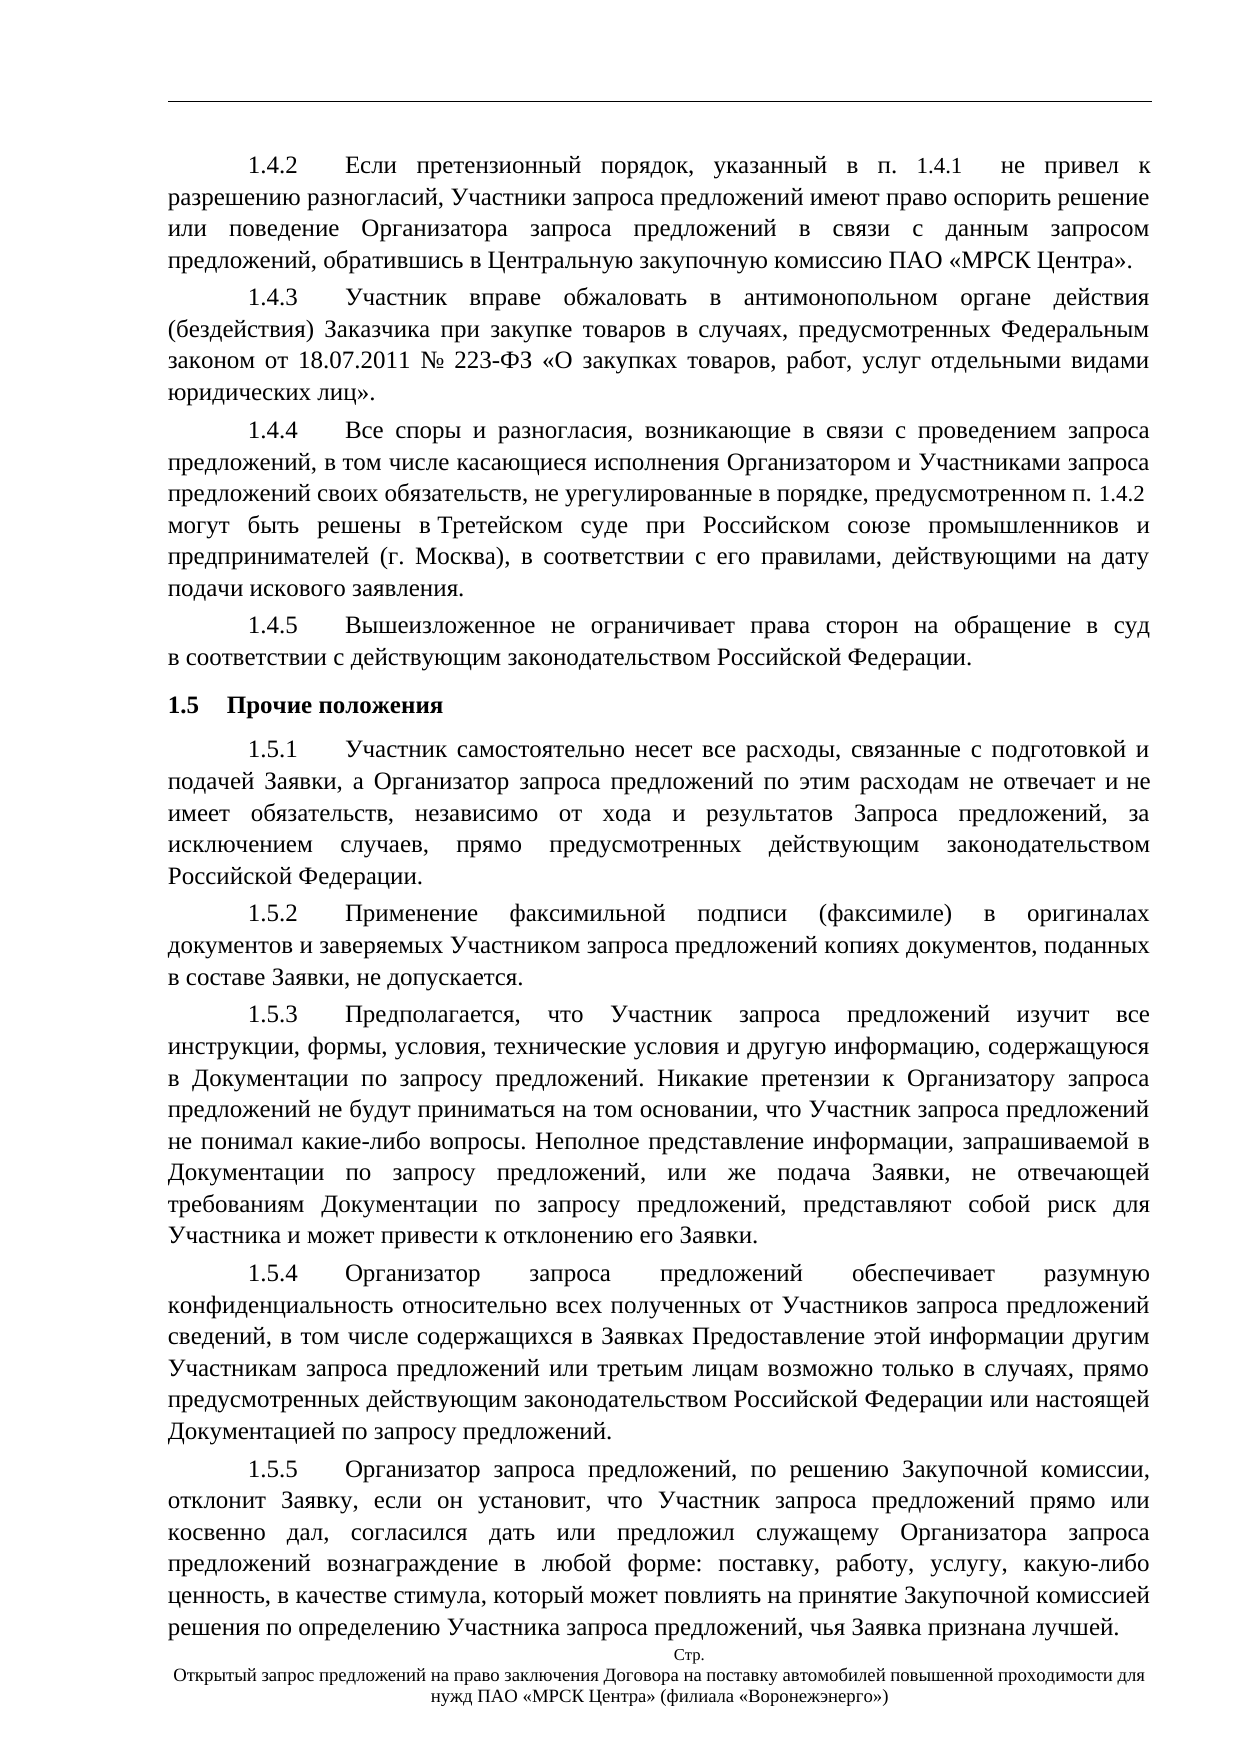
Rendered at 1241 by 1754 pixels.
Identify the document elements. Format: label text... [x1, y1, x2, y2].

list Вышеизложенное не ограничивает права сторон на обращение в суд в соответствии с действующим законодательством Российской Федерации. [168, 611, 1150, 671]
list Участник вправе обжаловать в антимонопольном органе действия (бездействия) Заказчика при закупке товаров в случаях, предусмотренных Федеральным законом от 18.07.2011 № 223-ФЗ «О закупках товаров, работ, услуг отдельными видами юридических лиц». [168, 282, 1150, 406]
list Все споры и разногласия, возникающие в связи с проведением запроса предложений, в том числе касающиеся исполнения Организатором и Участниками запроса предложений своих обязательств, не урегулированные в порядке, предусмотренном п. 1.4.2 могут быть решены в Третейском суде при Российском союзе промышленников и предпринимателей (г. Москва), в соответствии с его правилами, действующими на дату подачи искового заявления. [168, 415, 1150, 602]
list Если претензионный порядок, указанный в п. 1.4.1 не привел к разрешению разногласий, Участники запроса предложений имеют право оспорить решение или поведение Организатора запроса предложений в связи с данным запросом предложений, обратившись в Центральную закупочную комиссию ПАО «МРСК Центра». [168, 150, 1150, 273]
list Организатор запроса предложений обеспечивает разумную конфиденциальность относительно всех полученных от Участников запроса предложений сведений, в том числе содержащихся в Заявках Предоставление этой информации другим Участникам запроса предложений или третьим лицам возможно только в случаях, прямо предусмотренных действующим законодательством Российской Федерации или настоящей Документацией по запросу предложений. [168, 1258, 1150, 1445]
list Применение факсимильной подписи (факсимиле) в оригиналах документов и заверяемых Участником запроса предложений копиях документов, поданных в составе Заявки, не допускается. [168, 898, 1150, 990]
subtitle Прочие положения [168, 690, 1152, 719]
list Предполагается, что Участник запроса предложений изучит все инструкции, формы, условия, технические условия и другую информацию, содержащуюся в Документации по запросу предложений. Никакие претензии к Организатору запроса предложений не будут приниматься на том основании, что Участник запроса предложений не понимал какие-либо вопросы. Неполное представление информации, запрашиваемой в Документации по запросу предложений, или же подача Заявки, не отвечающей требованиям Документации по запросу предложений, представляют собой риск для Участника и может привести к отклонению его Заявки. [168, 999, 1150, 1249]
list Участник самостоятельно несет все расходы, связанные с подготовкой и подачей Заявки, а Организатор запроса предложений по этим расходам не отвечает и не имеет обязательств, независимо от хода и результатов Запроса предложений, за исключением случаев, прямо предусмотренных действующим законодательством Российской Федерации. [168, 734, 1150, 889]
list Организатор запроса предложений, по решению Закупочной комиссии, отклонит Заявку, если он установит, что Участник запроса предложений прямо или косвенно дал, согласился дать или предложил служащему Организатора запроса предложений вознаграждение в любой форме: поставку, работу, услугу, какую-либо ценность, в качестве стимула, который может повлиять на принятие Закупочной комиссией решения по определению Участника запроса предложений, чья Заявка признана лучшей. [168, 1454, 1150, 1640]
